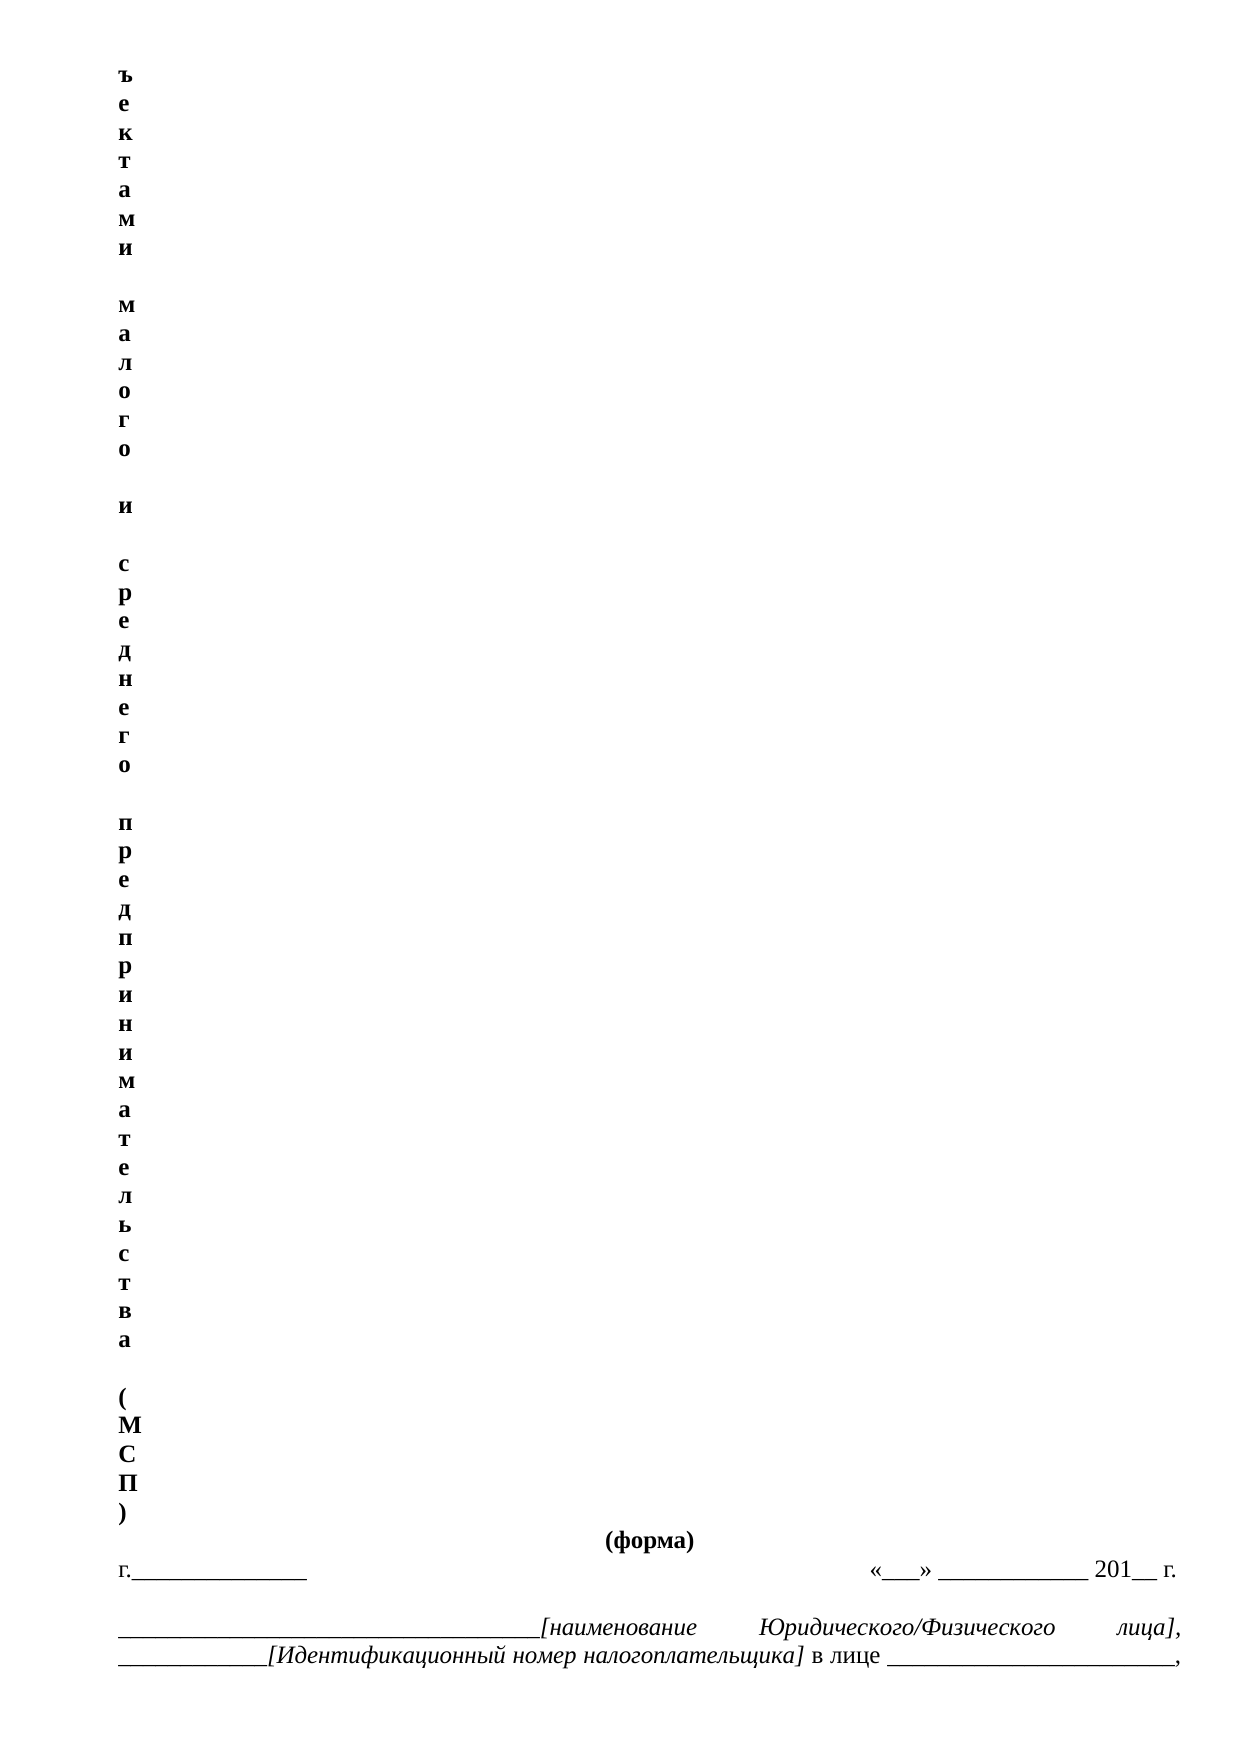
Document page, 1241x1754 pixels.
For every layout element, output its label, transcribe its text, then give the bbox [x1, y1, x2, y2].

text (форма) [118, 1525, 1181, 1554]
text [118, 1612, 1181, 1669]
text г.______________ «___» ____________ 201__ г. [118, 1554, 1181, 1583]
